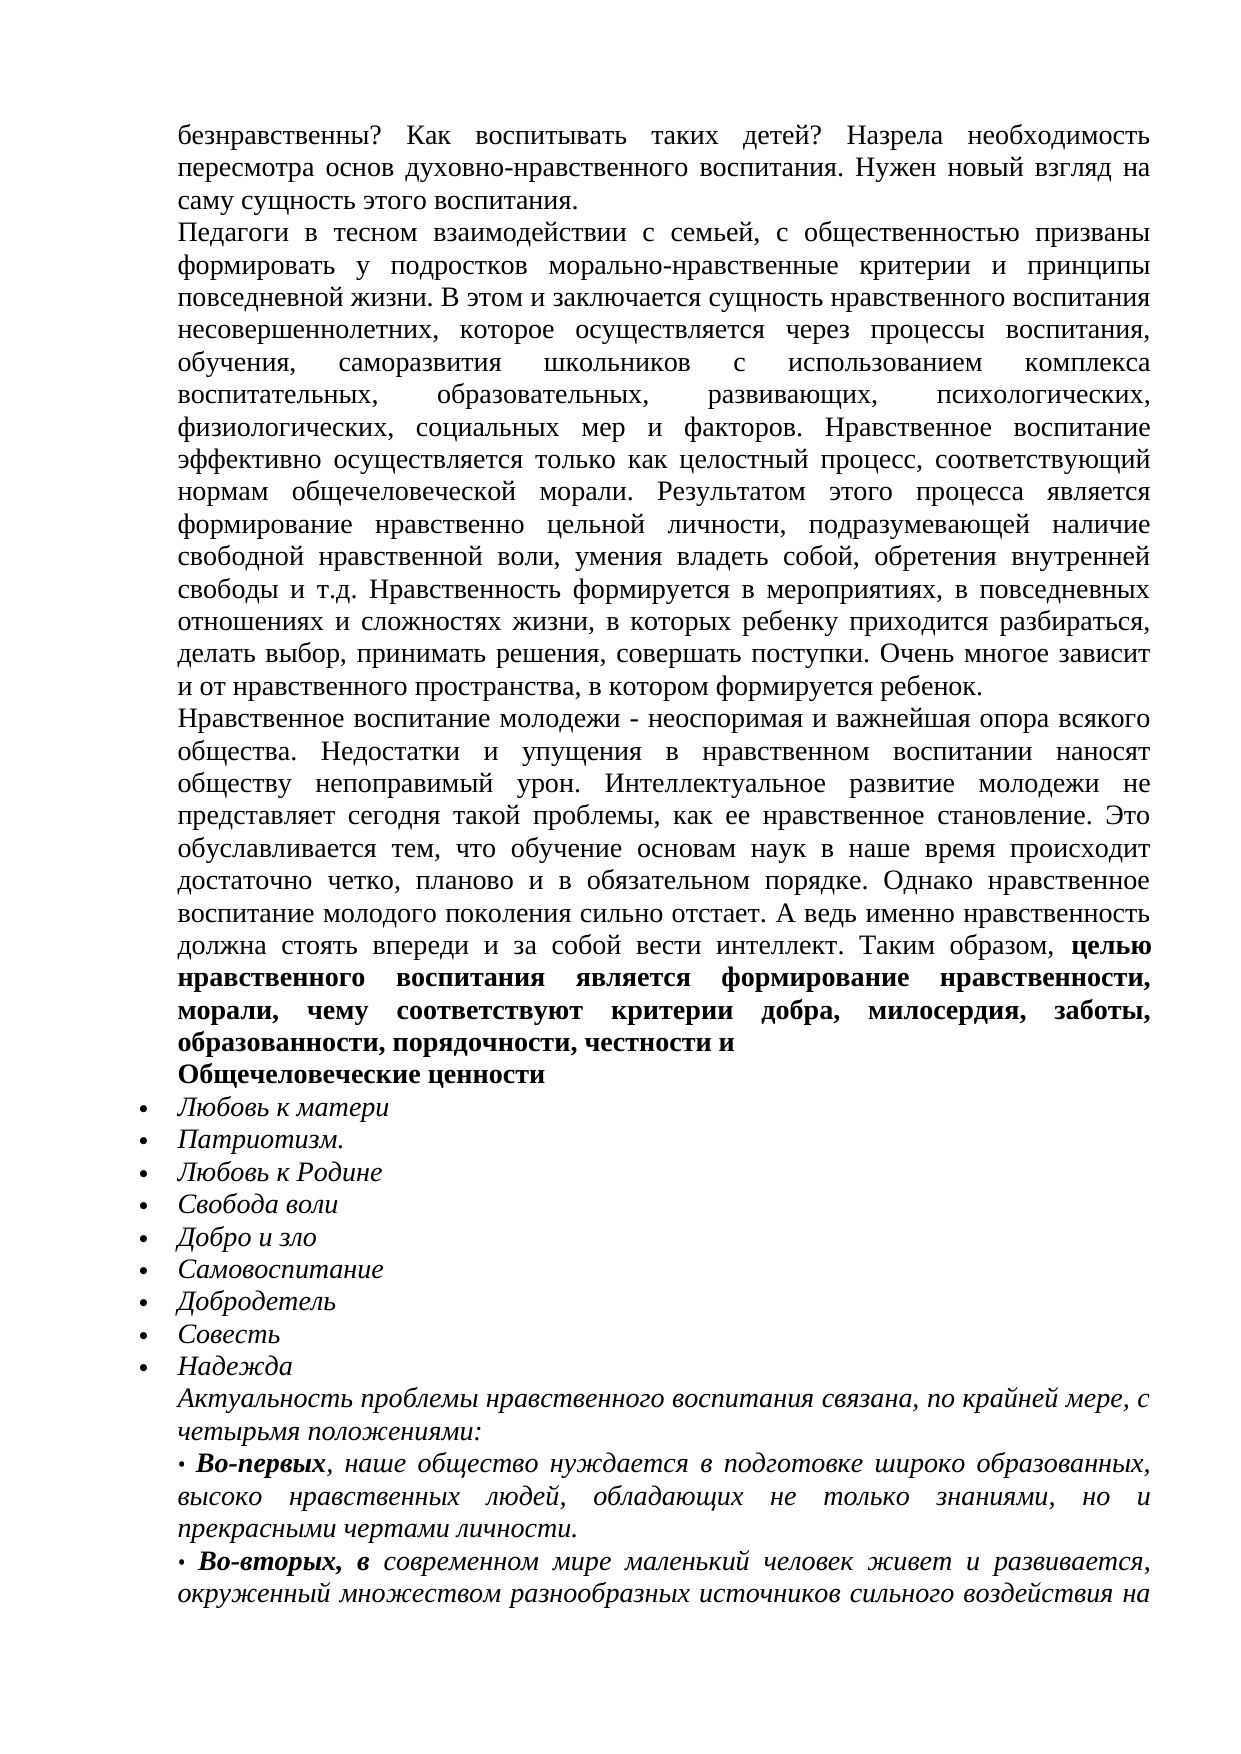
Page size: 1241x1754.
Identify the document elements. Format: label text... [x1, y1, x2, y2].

text Нравственное воспитание молодежи - неоспоримая и важнейшая опора всякого общества. Недостатки и упущения в нравственном воспитании наносят обществу непоправимый урон. Интеллектуальное развитие молодежи не представляет сегодня такой проблемы, как ее нравственное становление. Это обуславливается тем, что обучение основам наук в наше время происходит достаточно четко, планово и в обязательном порядке. Однако нравственное воспитание молодого поколения сильно отстает. А ведь именно нравственность должна стоять впереди и за собой вести интеллект. Таким образом, целью нравственного воспитания является формирование нравственности, морали, чему соответствуют критерии добра, милосердия, заботы, образованности, порядочности, честности и [177, 701, 1152, 1058]
list Патриотизм. [140, 1122, 1152, 1155]
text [177, 118, 1152, 215]
text Актуальность проблемы нравственного воспитания связана, по крайней мере, с четырьмя положениями: [177, 1382, 1152, 1446]
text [177, 1544, 1152, 1609]
list Надежда [140, 1349, 1152, 1382]
list Самовоспитание [140, 1252, 1152, 1284]
list Свобода воли [140, 1187, 1152, 1219]
list Любовь к Родине [140, 1155, 1152, 1187]
list Любовь к матери [140, 1090, 1152, 1122]
list Добро и зло [140, 1219, 1152, 1252]
list Совесть [140, 1317, 1152, 1349]
text Педагоги в тесном взаимодействии с семьей, с общественностью призваны формировать у подростков морально-нравственные критерии и принципы повседневной жизни. В этом и заключается сущность нравственного воспитания несовершеннолетних, которое осуществляется через процессы воспитания, обучения, саморазвития школьников с использованием комплекса воспитательных, образовательных, развивающих, психологических, физиологических, социальных мер и факторов. Нравственное воспитание эффективно осуществляется только как целостный процесс, соответствующий нормам общечеловеческой морали. Результатом этого процесса является формирование нравственно цельной личности, подразумевающей наличие свободной нравственной воли, умения владеть собой, обретения внутренней свободы и т.д. Нравственность формируется в мероприятиях, в повседневных отношениях и сложностях жизни, в которых ребенку приходится разбираться, делать выбор, принимать решения, совершать поступки. Очень многое зависит и от нравственного пространства, в котором формируется ребенок. [177, 215, 1152, 701]
list Добродетель [140, 1284, 1152, 1317]
text Общечеловеческие ценности [177, 1058, 1152, 1090]
text • Во-первых, наше общество нуждается в подготовке широко образованных, высоко нравственных людей, обладающих не только знаниями, но и прекрасными чертами личности. [177, 1446, 1152, 1544]
